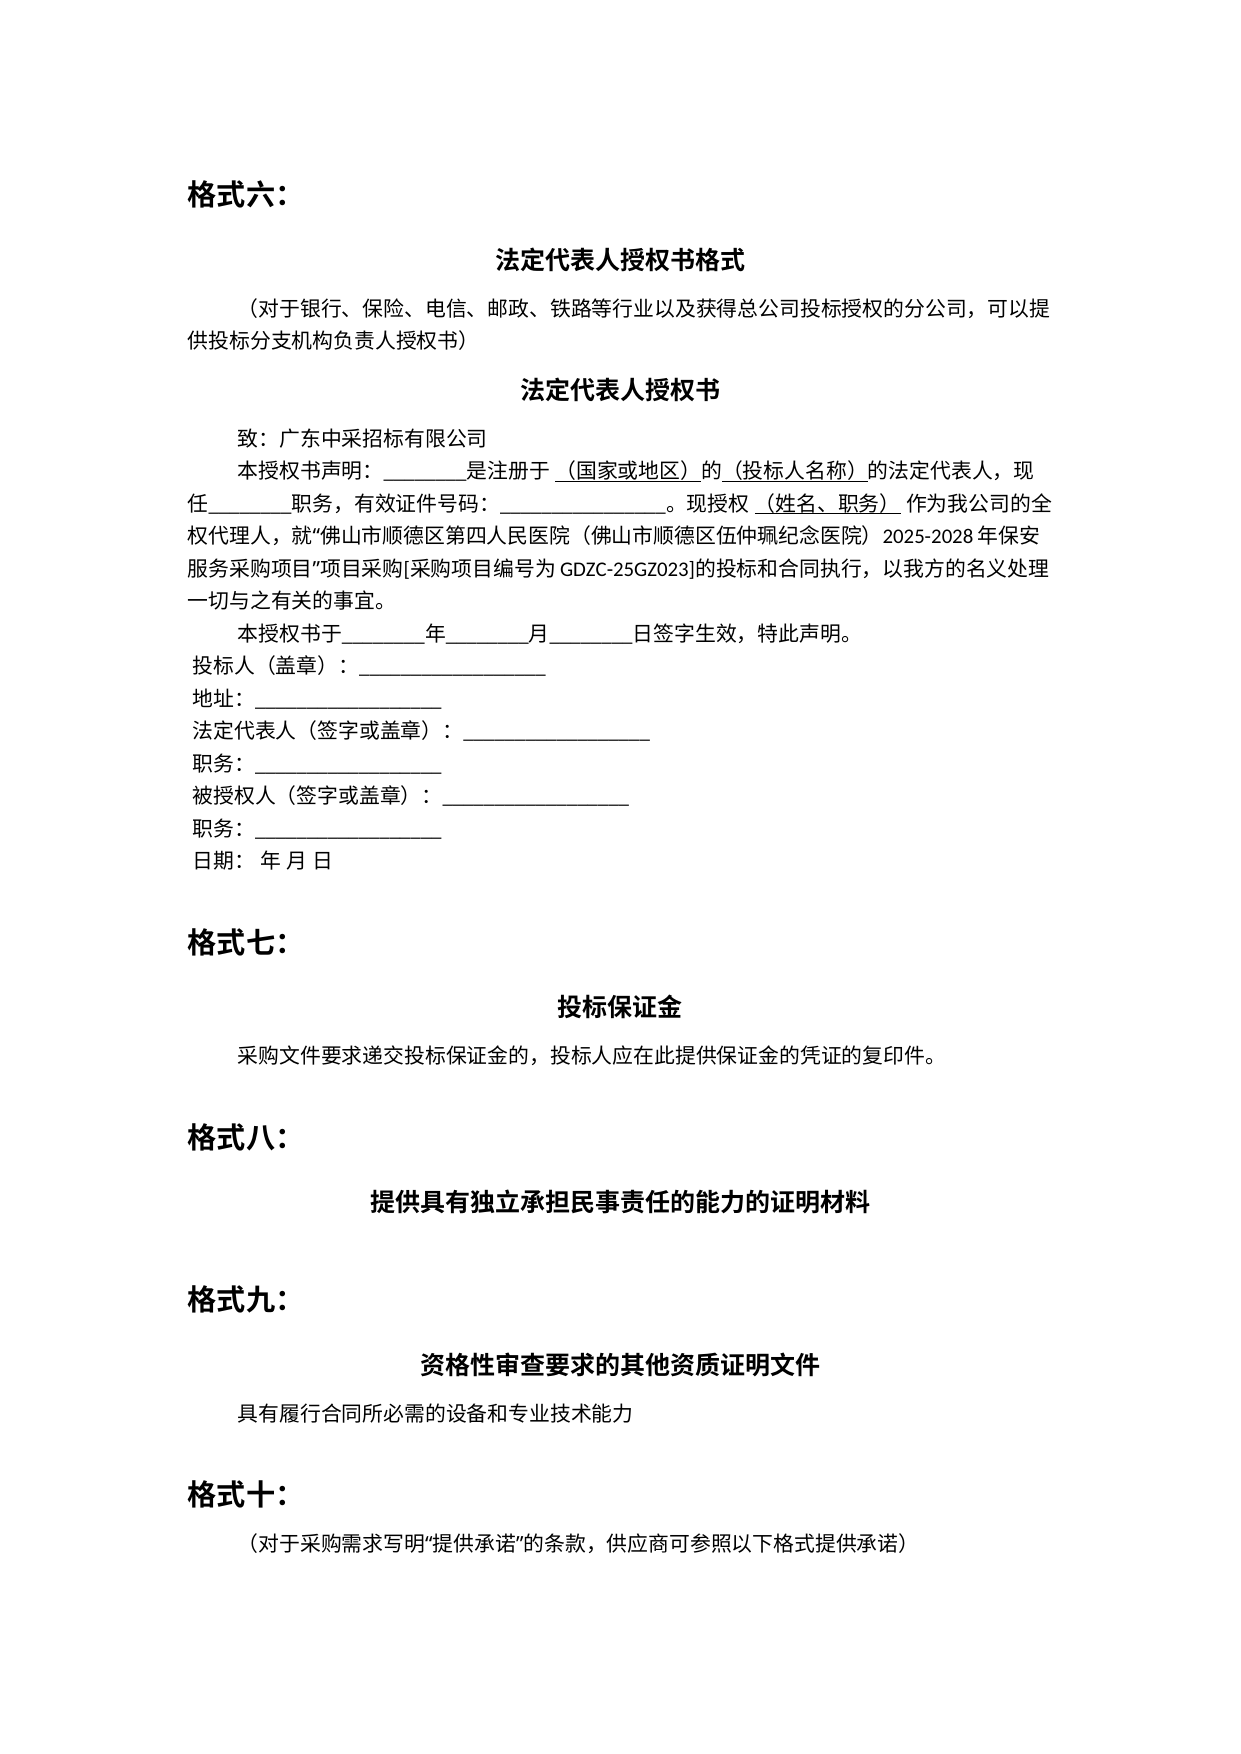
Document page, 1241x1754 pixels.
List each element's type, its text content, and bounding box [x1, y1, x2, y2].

text 致：广东中采招标有限公司 [187, 422, 1053, 454]
text 投标保证金 [187, 974, 1053, 1039]
text 具有履行合同所必需的设备和专业技术能力 [187, 1397, 1053, 1429]
text （对于银行、保险、电信、邮政、铁路等行业以及获得总公司投标授权的分公司，可以提供投标分支机构负责人授权书） [187, 292, 1053, 357]
text 地址：__________________ [187, 682, 1053, 714]
text 格式六： [187, 162, 1053, 227]
text 格式十： [187, 1462, 1053, 1527]
text 法定代表人授权书 [187, 357, 1053, 422]
text 本授权书于________年________月________日签字生效，特此声明。 [187, 617, 1053, 649]
text 被授权人（签字或盖章）：__________________ [187, 779, 1053, 812]
text 本授权书声明：________是注册于 （国家或地区）的（投标人名称）的法定代表人，现任________职务，有效证件号码：________________。现授权 （姓名、职务） 作为我公司的全权代理人，就“佛山市顺德区第四人民医院（佛山市顺德区伍仲珮纪念医院）2025-2028年保安服务采购项目”项目采购[采购项目编号为GDZC-25GZ023]的投标和合同执行，以我方的名义处理一切与之有关的事宜。 [187, 454, 1053, 617]
text 投标人（盖章）：__________________ [187, 649, 1053, 682]
text 资格性审查要求的其他资质证明文件 [187, 1332, 1053, 1397]
text 职务：__________________ [187, 812, 1053, 844]
text 法定代表人授权书格式 [187, 227, 1053, 292]
text 格式八： [187, 1104, 1053, 1169]
text 法定代表人（签字或盖章）：__________________ [187, 714, 1053, 747]
text 日期： 年 月 日 [187, 844, 1053, 877]
text 提供具有独立承担民事责任的能力的证明材料 [187, 1169, 1053, 1234]
text 格式九： [187, 1267, 1053, 1332]
text （对于采购需求写明“提供承诺”的条款，供应商可参照以下格式提供承诺） [187, 1527, 1053, 1559]
text 职务：__________________ [187, 747, 1053, 779]
text 格式七： [187, 909, 1053, 974]
text 采购文件要求递交投标保证金的，投标人应在此提供保证金的凭证的复印件。 [187, 1039, 1053, 1072]
